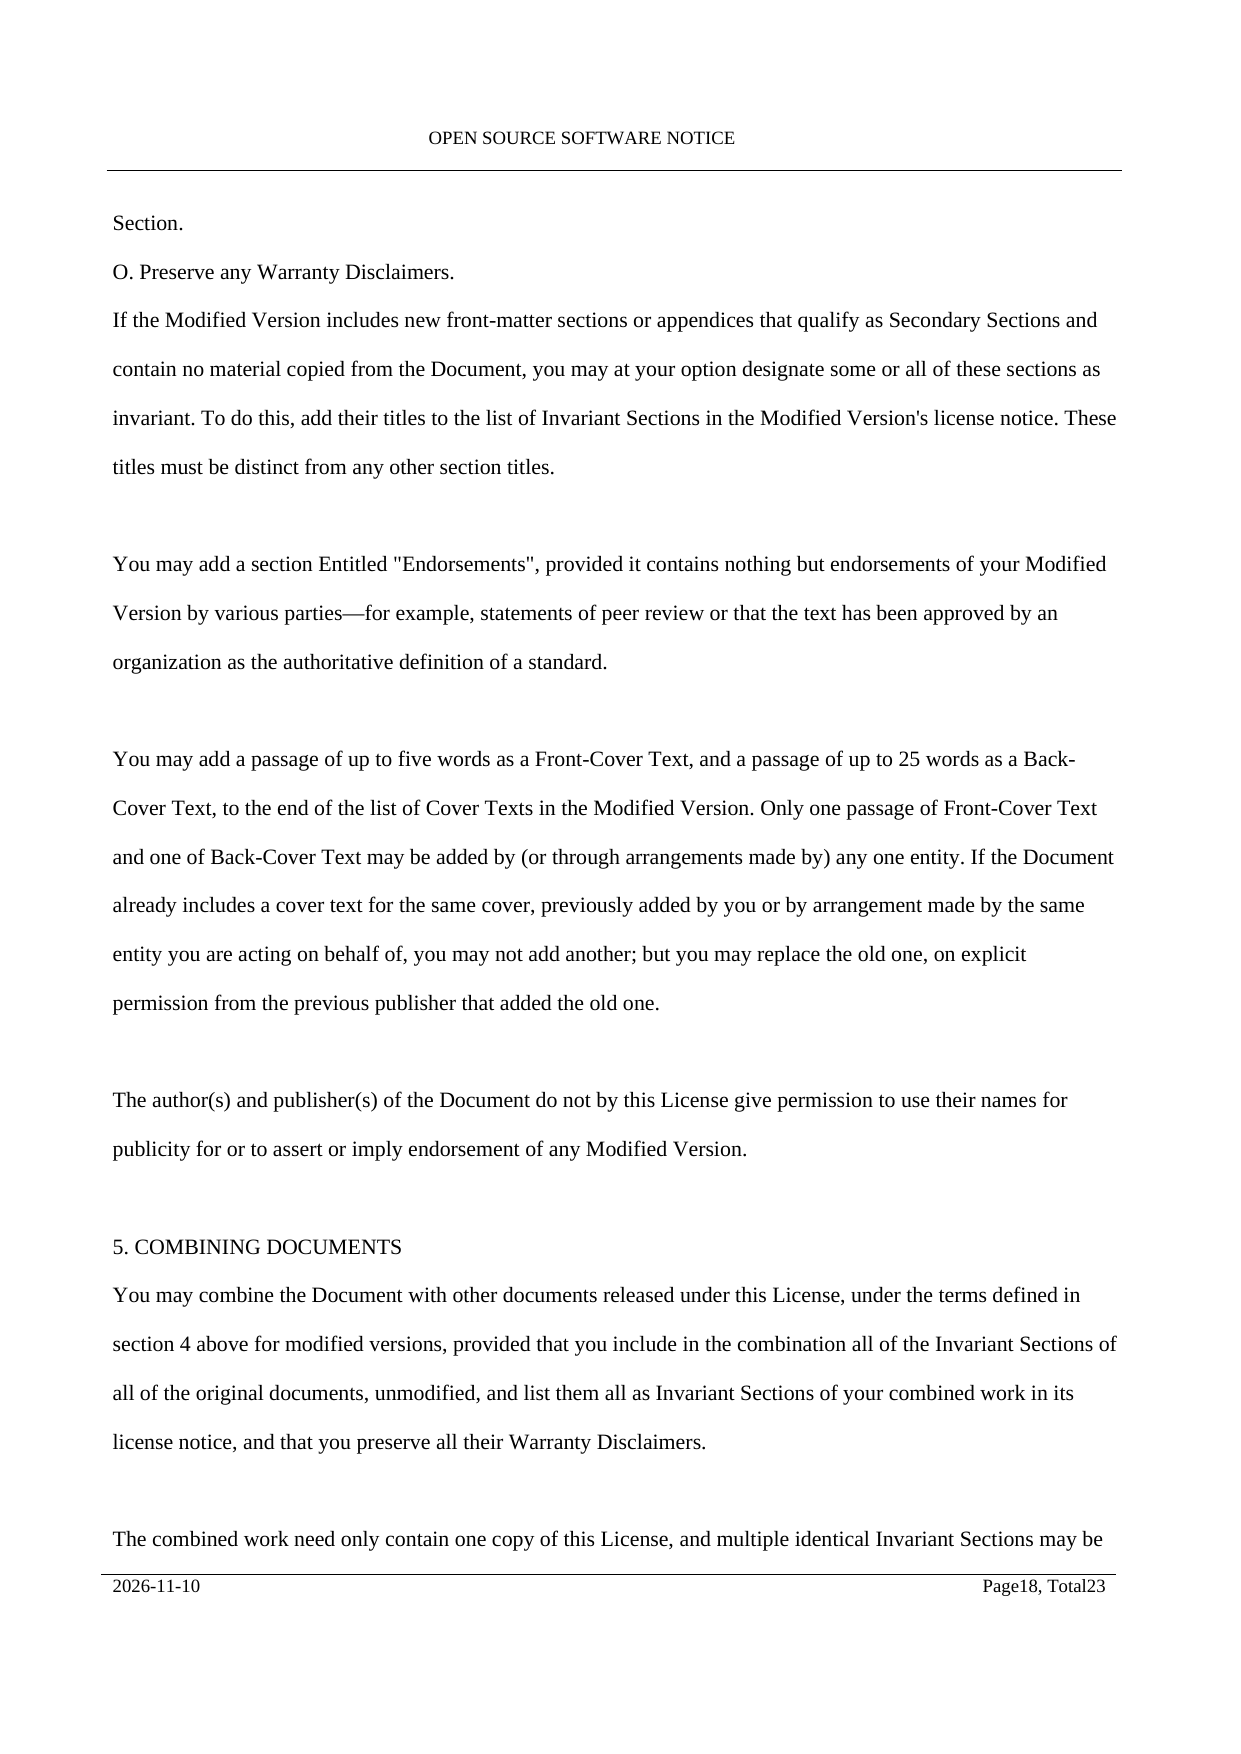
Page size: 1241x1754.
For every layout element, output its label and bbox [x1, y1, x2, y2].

text [112, 206, 1128, 1555]
